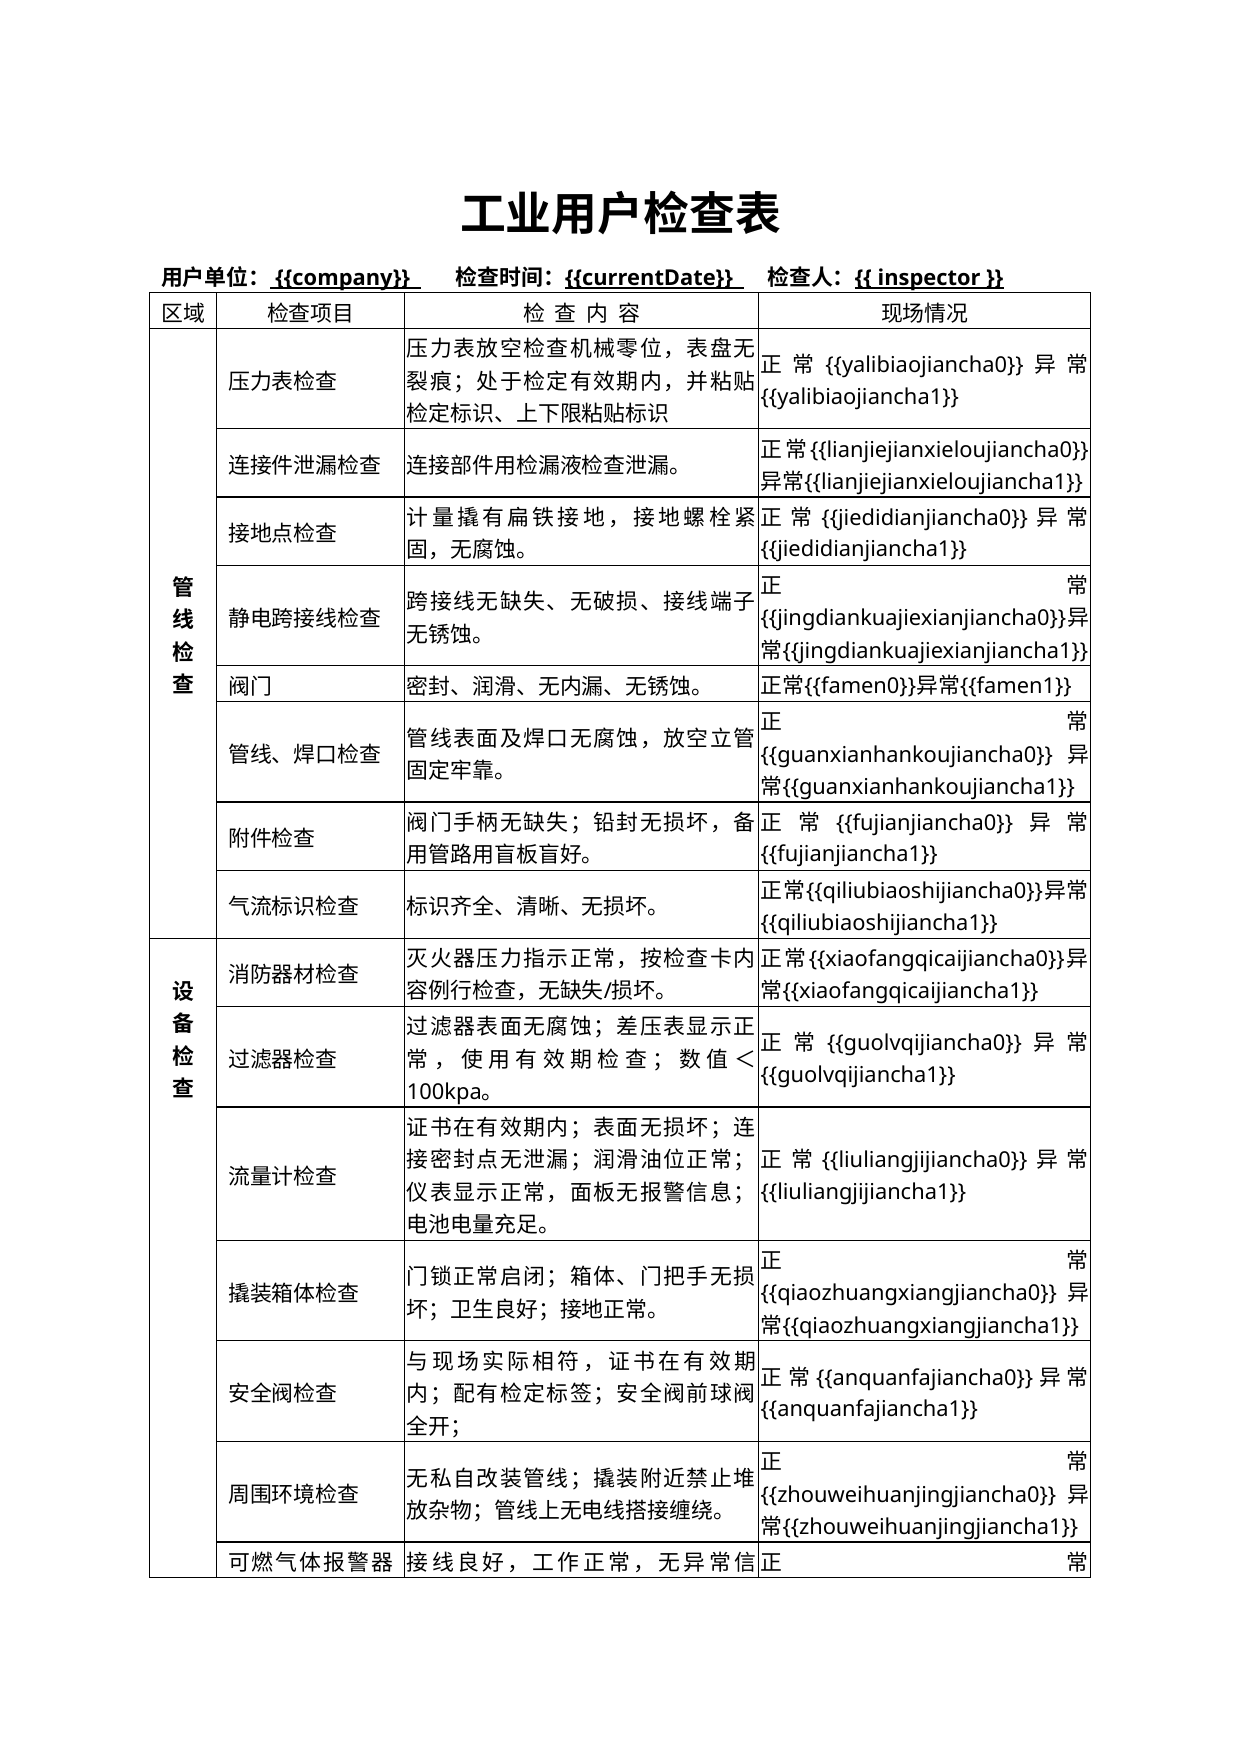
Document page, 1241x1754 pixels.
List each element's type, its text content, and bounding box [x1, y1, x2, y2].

table_cell 正常{{guanxianhankoujiancha0}}异常{{guanxianhankoujiancha1}} [759, 702, 1090, 801]
table_cell 撬装箱体检查 [217, 1241, 404, 1340]
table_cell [759, 1543, 1090, 1577]
table_cell 门锁正常启闭；箱体、门把手无损坏；卫生良好；接地正常。 [405, 1241, 758, 1340]
table_cell 压力表放空检查机械零位，表盘无裂痕；处于检定有效期内，并粘贴检定标识、上下限粘贴标识 [405, 329, 758, 428]
table_cell 正常{{anquanfajiancha0}}异常{{anquanfajiancha1}} [759, 1341, 1090, 1441]
table_cell 正常{{xiaofangqicaijiancha0}}异常{{xiaofangqicaijiancha1}} [759, 939, 1090, 1006]
table_cell 压力表检查 [217, 329, 404, 428]
table_cell 正常{{liuliangjijiancha0}}异常{{liuliangjijiancha1}} [759, 1108, 1090, 1239]
table_cell 阀门 [217, 666, 404, 701]
table_cell 正常{{qiliubiaoshijiancha0}}异常{{qiliubiaoshijiancha1}} [759, 871, 1090, 938]
table_cell 正常{{jingdiankuajiexianjiancha0}}异常{{jingdiankuajiexianjiancha1}} [759, 566, 1090, 665]
table_cell 正常{{guolvqijiancha0}}异常{{guolvqijiancha1}} [759, 1007, 1090, 1106]
table_cell 现场情况 [759, 293, 1090, 328]
table_cell 检查项目 [217, 293, 404, 328]
table_cell 静电跨接线检查 [217, 566, 404, 665]
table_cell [405, 1543, 758, 1577]
table_cell 标识齐全、清晰、无损坏。 [405, 871, 758, 938]
table_cell 过滤器表面无腐蚀；差压表显示正常，使用有效期检查；数值＜100kpa。 [405, 1007, 758, 1106]
table_cell 区域 [150, 293, 216, 328]
table_cell 气流标识检查 [217, 871, 404, 938]
table_cell 流量计检查 [217, 1108, 404, 1239]
table_cell 灭火器压力指示正常，按检查卡内容例行检查，无缺失/损坏。 [405, 939, 758, 1006]
table_cell 过滤器检查 [217, 1007, 404, 1106]
table_cell 连接件泄漏检查 [217, 429, 404, 496]
table_cell 正常{{fujianjiancha0}}异常{{fujianjiancha1}} [759, 803, 1090, 869]
table_cell 接地点检查 [217, 498, 404, 564]
table_cell 消防器材检查 [217, 939, 404, 1006]
table_cell 与现场实际相符，证书在有效期内；配有检定标签；安全阀前球阀全开； [405, 1341, 758, 1441]
table_cell 管线表面及焊口无腐蚀，放空立管固定牢靠。 [405, 702, 758, 801]
table_header 工业用户检查表 用户单位： {{company}} 检查时间：{{currentDate}} 检查人：{{ inspector }} [150, 162, 1091, 292]
table_cell 附件检查 [217, 803, 404, 869]
table_cell 正常{{yalibiaojiancha0}}异常{{yalibiaojiancha1}} [759, 329, 1090, 428]
table_cell 跨接线无缺失、无破损、接线端子无锈蚀。 [405, 566, 758, 665]
table_cell 计量撬有扁铁接地，接地螺栓紧固，无腐蚀。 [405, 498, 758, 564]
table_cell 密封、润滑、无内漏、无锈蚀。 [405, 666, 758, 701]
table_cell 管线、焊口检查 [217, 702, 404, 801]
table_cell 正常{{qiaozhuangxiangjiancha0}}异常{{qiaozhuangxiangjiancha1}} [759, 1241, 1090, 1340]
table_cell 正常{{jiedidianjiancha0}}异常{{jiedidianjiancha1}} [759, 498, 1090, 564]
table_cell 可燃气体报警器检查 [217, 1543, 404, 1577]
table_cell 连接部件用检漏液检查泄漏。 [405, 429, 758, 496]
table_cell 正常{{lianjiejianxieloujiancha0}}异常{{lianjiejianxieloujiancha1}} [759, 429, 1090, 496]
table_cell 正常{{famen0}}异常{{famen1}} [759, 666, 1090, 701]
table_cell 设 备 检 查 [150, 939, 216, 1577]
table_cell 正常{{zhouweihuanjingjiancha0}}异常{{zhouweihuanjingjiancha1}} [759, 1442, 1090, 1541]
table_cell 阀门手柄无缺失；铅封无损坏，备用管路用盲板盲好。 [405, 803, 758, 869]
table_cell 检 查 内 容 [405, 293, 758, 328]
table_cell 无私自改装管线；撬装附近禁止堆放杂物；管线上无电线搭接缠绕。 [405, 1442, 758, 1541]
table_cell 证书在有效期内；表面无损坏；连接密封点无泄漏；润滑油位正常；仪表显示正常，面板无报警信息；电池电量充足。 [405, 1108, 758, 1239]
table_cell 管 线 检 查 [150, 329, 216, 938]
table_cell 周围环境检查 [217, 1442, 404, 1541]
table_cell 安全阀检查 [217, 1341, 404, 1441]
